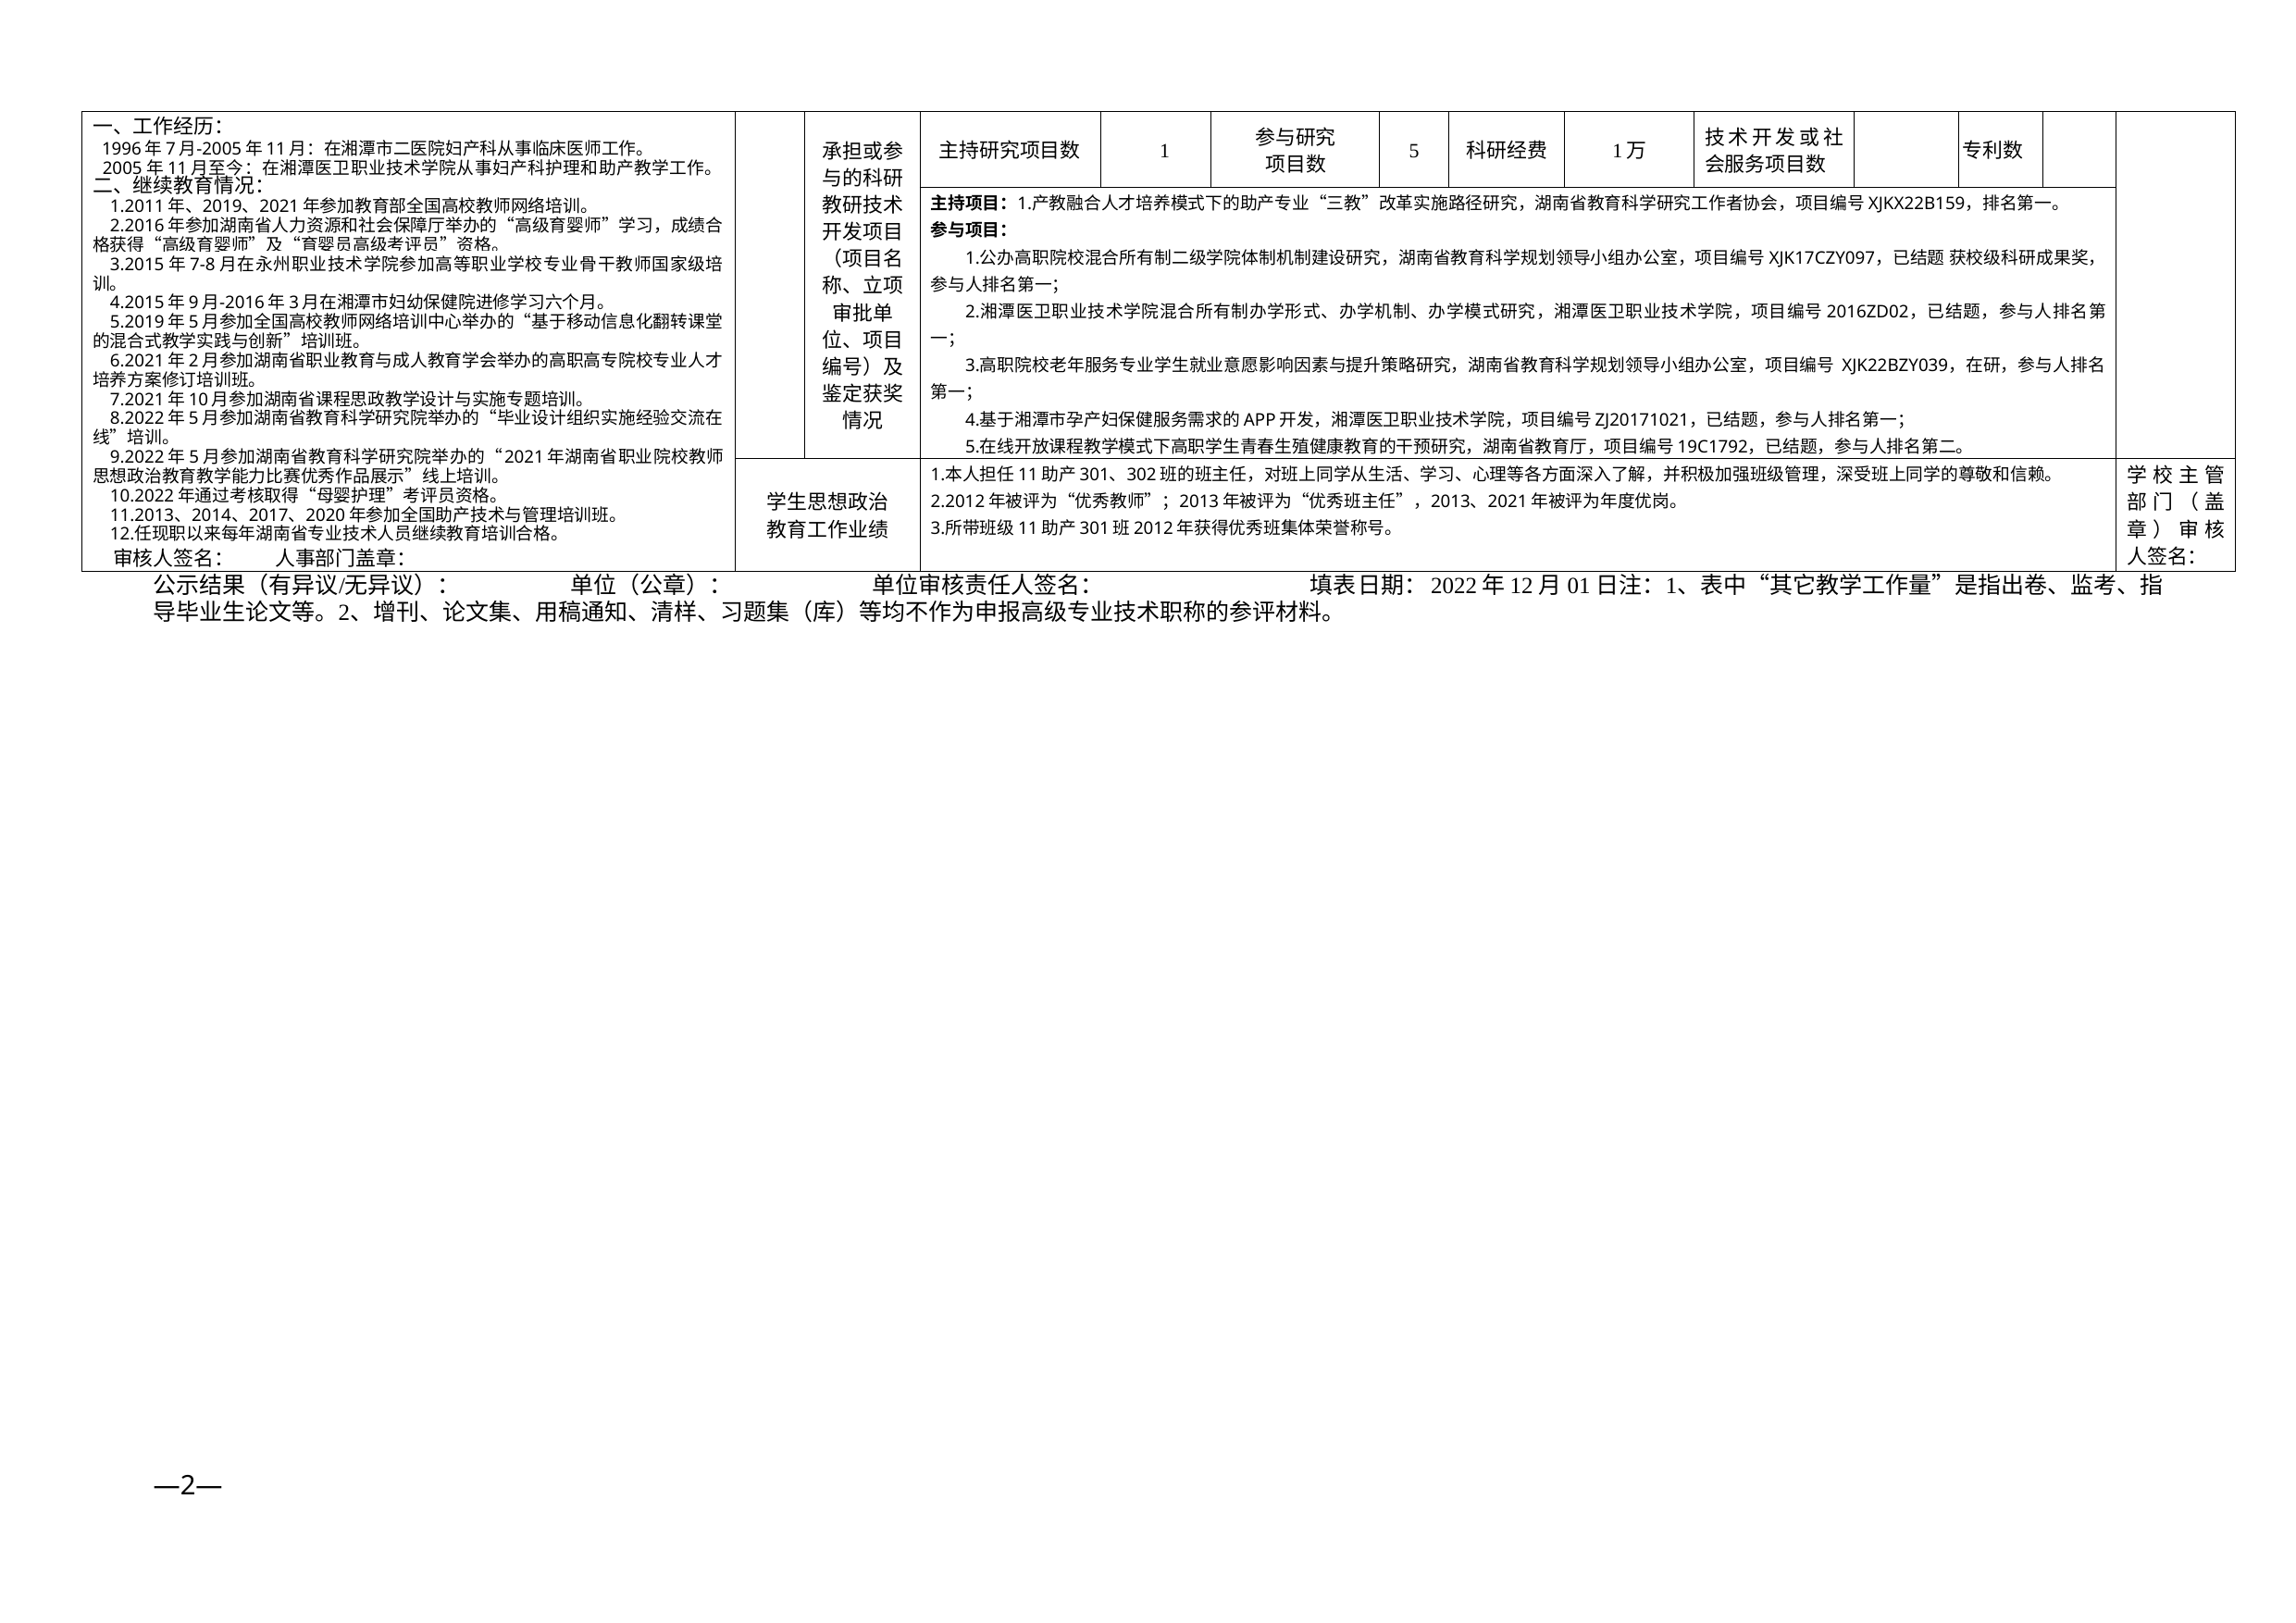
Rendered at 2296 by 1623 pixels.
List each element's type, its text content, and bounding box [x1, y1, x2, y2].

table_cell 参与研究 项目数 [1211, 112, 1379, 187]
table_cell 承担或参 与的科研教研技术开发项目（项目名称、立项审批单位、项目编号）及鉴定获奖情况 [805, 112, 920, 458]
table_cell 5 [1380, 112, 1448, 187]
table_cell 1万 [1565, 112, 1694, 187]
table_cell 学生思想政治 教育工作业绩 [736, 459, 920, 571]
table_cell 科研经费 [1449, 112, 1564, 187]
table_cell [1855, 112, 1958, 187]
table_cell 主持研究项目数 [921, 112, 1100, 187]
table_cell 学校主管部门（盖章）审核人签名： [2116, 459, 2235, 571]
text 公示结果（有异议/无异议）： 单位（公章）： 单位审核责任人签名： 填表日期：2022年 12 月 01 日注：1、表中“其它教学工作量”是指出卷、监考、指导毕业生论文等。2、增刊、论文集、用稿通知、清样、习题集（库）等均不作为申报高级专业技术职称的参评材料。 [153, 572, 2164, 626]
table_cell [2043, 112, 2116, 187]
table_cell 一、工作经历： 1996年7月-2005年11月：在湘潭市二医院妇产科从事临床医师工作。 2005年11月至今：在湘潭医卫职业技术学院从事妇产科护理和助产教学工作。二、继续教育情况： 1.2011年、2019、2021年参加教育部全国高校教师网络培训。 2.2016年参加湖南省人力资源和社会保障厅举办的“高级育婴师”学习，成绩合格获得“高级育婴师”及“育婴员高级考评员”资格。 3.2015年7-8月在永州职业技术学院参加高等职业学校专业骨干教师国家级培训。 4.2015年9月-2016年3月在湘潭市妇幼保健院进修学习六个月。 5.2019年5月参加全国高校教师网络培训中心举办的“基于移动信息化翻转课堂的混合式教学实践与创新”培训班。 6.2021年2月参加湖南省职业教育与成人教育学会举办的高职高专院校专业人才培养方案修订培训班。 7.2021年10月参加湖南省课程思政教学设计与实施专题培训。 8.2022年5月参加湖南省教育科学研究院举办的“毕业设计组织实施经验交流在线”培训。 9.2022年5月参加湖南省教育科学研究院举办的“2021年湖南省职业院校教师思想政治教育教学能力比赛优秀作品展示”线上培训。 10.2022年通过考核取得“母婴护理”考评员资格。 11.2013、2014、2017、2020年参加全国助产技术与管理培训班。 12.任现职以来每年湖南省专业技术人员继续教育培训合格。 审核人签名： 人事部门盖章： [82, 112, 735, 571]
table_cell 主持项目：1.产教融合人才培养模式下的助产专业“三教”改革实施路径研究，湖南省教育科学研究工作者协会，项目编号XJKX22B159，排名第一。 参与项目： 1.公办高职院校混合所有制二级学院体制机制建设研究，湖南省教育科学规划领导小组办公室，项目编号XJK17CZY097，已结题 获校级科研成果奖，参与人排名第一； 2.湘潭医卫职业技术学院混合所有制办学形式、办学机制、办学模式研究，湘潭医卫职业技术学院，项目编号2016ZD02，已结题，参与人排名第一； 3.高职院校老年服务专业学生就业意愿影响因素与提升策略研究，湖南省教育科学规划领导小组办公室，项目编号XJK22BZY039，在研，参与人排名第一； 4.基于湘潭市孕产妇保健服务需求的APP开发，湘潭医卫职业技术学院，项目编号ZJ20171021，已结题，参与人排名第一； 5.在线开放课程教学模式下高职学生青春生殖健康教育的干预研究，湖南省教育厅，项目编号19C1792，已结题，参与人排名第二。 [921, 188, 2116, 458]
table_cell 1.本人担任11助产301、302班的班主任，对班上同学从生活、学习、心理等各方面深入了解，并积极加强班级管理，深受班上同学的尊敬和信赖。 2.2012年被评为“优秀教师”；2013年被评为“优秀班主任”，2013、2021年被评为年度优岗。 3.所带班级11助产301班2012年获得优秀班集体荣誉称号。 [921, 459, 2116, 571]
table_cell 专利数 [1959, 112, 2042, 187]
table_cell 技术开发或社会服务项目数 [1694, 112, 1854, 187]
table_cell 1 [1101, 112, 1210, 187]
